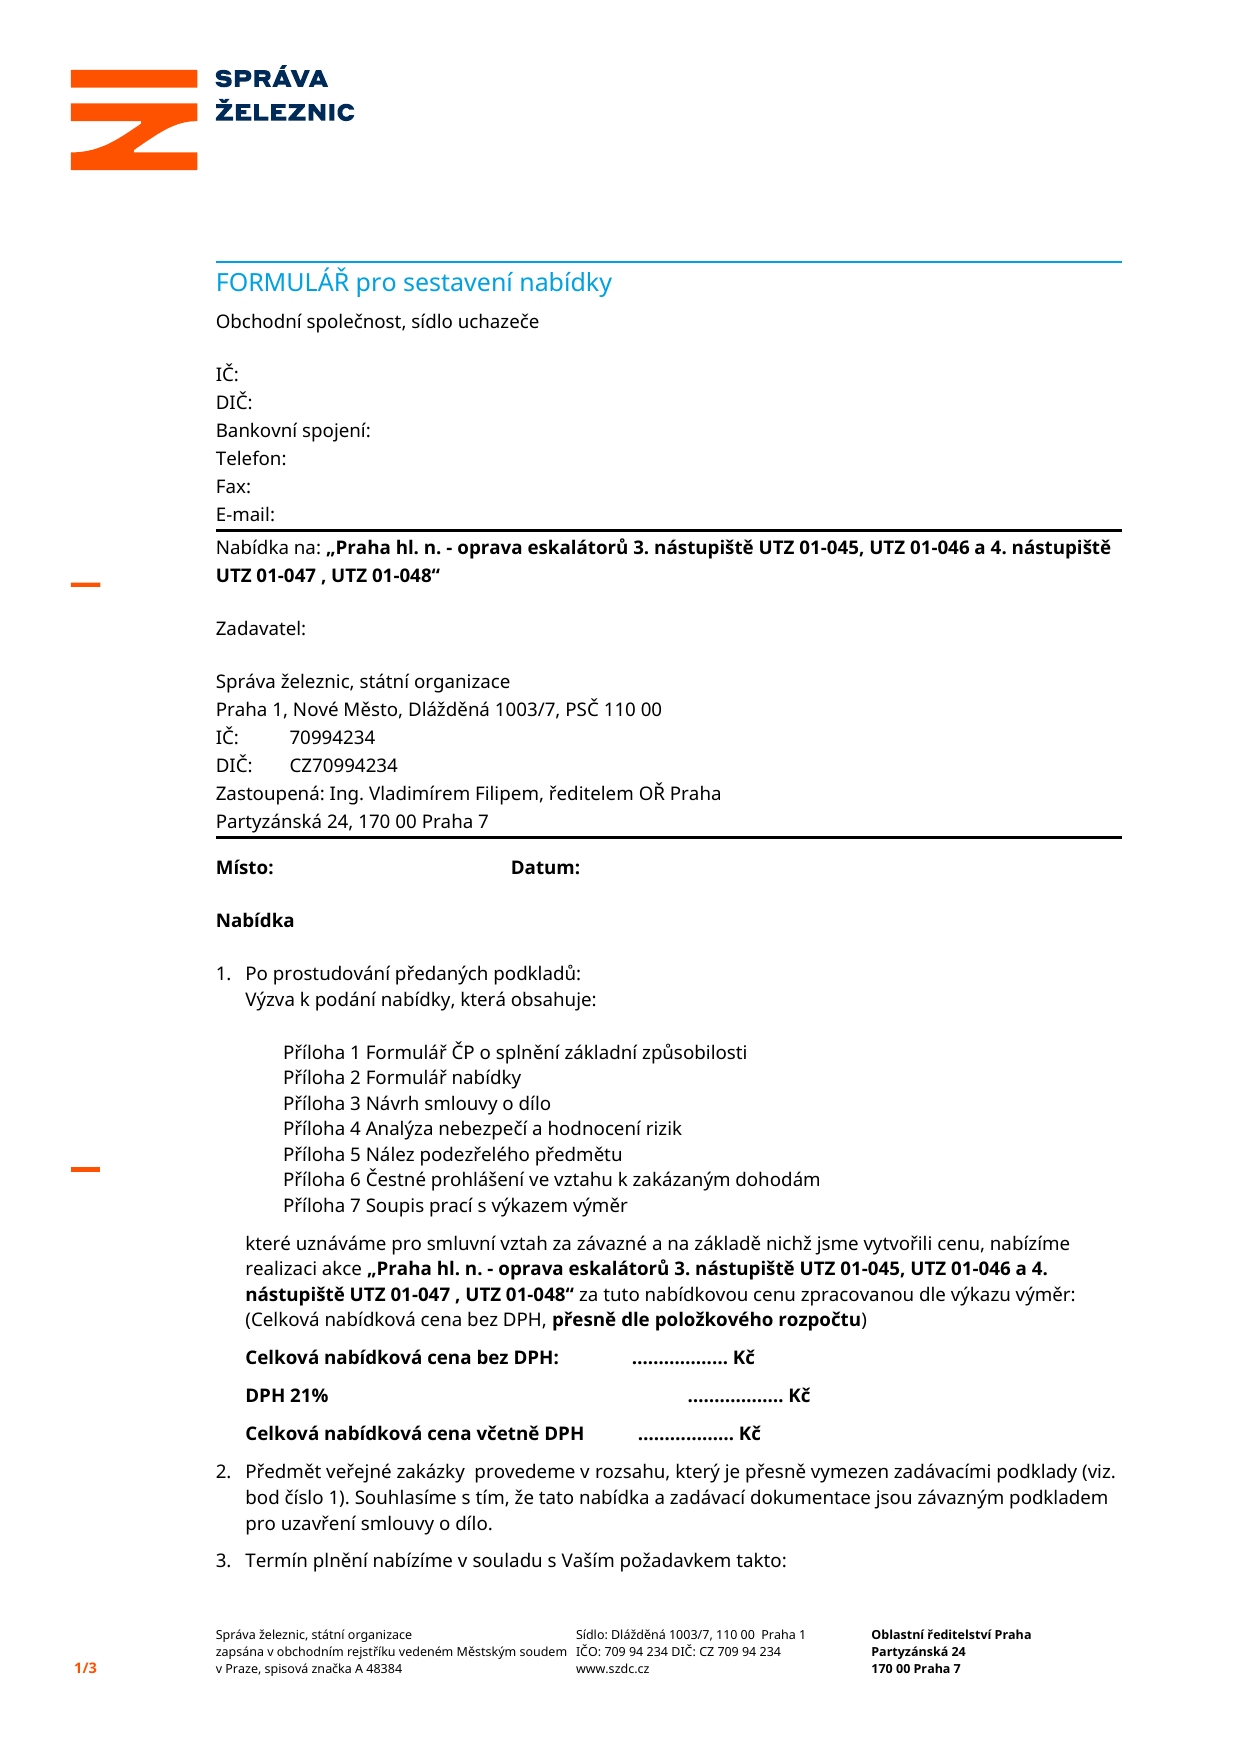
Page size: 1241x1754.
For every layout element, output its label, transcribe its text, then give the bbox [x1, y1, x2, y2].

text IČ: [216, 361, 1122, 387]
text Zadavatel: [216, 616, 1122, 641]
text Celková nabídková cena včetně DPH ……………… Kč [245, 1421, 1122, 1446]
subtitle FORMULÁŘ pro sestavení nabídky [216, 263, 1122, 298]
text Nabídka na: „Praha hl. n. - oprava eskalátorů 3. nástupiště UTZ 01-045, UTZ 01-046 a 4. nástupiště UTZ 01-047 , UTZ 01-048“ [216, 534, 1122, 588]
text Nabídka [216, 907, 1122, 933]
text Příloha 4 Analýza nebezpečí a hodnocení rizik [283, 1116, 1122, 1141]
text Příloha 2 Formulář nabídky [283, 1064, 1122, 1090]
text Telefon: [216, 445, 1122, 471]
text Partyzánská 24, 170 00 Praha 7 [216, 809, 1122, 836]
text Místo: Datum: [216, 854, 1122, 880]
text Správa železnic, státní organizace [216, 668, 1122, 694]
text Bankovní spojení: [216, 417, 1122, 443]
list Předmět veřejné zakázky provedeme v rozsahu, který je přesně vymezen zadávacími podklady (viz. bod číslo 1). Souhlasíme s tím, že tato nabídka a zadávací dokumentace jsou závazným podkladem pro uzavření smlouvy o dílo. [216, 1459, 1122, 1535]
text Fax: [216, 473, 1122, 499]
text Obchodní společnost, sídlo uchazeče [216, 308, 1122, 334]
text Příloha 3 Návrh smlouvy o dílo [283, 1090, 1122, 1116]
text DPH 21% ……………… Kč [245, 1383, 1122, 1408]
text (Celková nabídková cena bez DPH, přesně dle položkového rozpočtu) [245, 1307, 1122, 1332]
list Termín plnění nabízíme v souladu s Vaším požadavkem takto: [216, 1548, 1122, 1573]
text Příloha 6 Čestné prohlášení ve vztahu k zakázaným dohodám [283, 1167, 1122, 1192]
text které uznáváme pro smluvní vztah za závazné a na základě nichž jsme vytvořili cenu, nabízíme realizaci akce „Praha hl. n. - oprava eskalátorů 3. nástupiště UTZ 01-045, UTZ 01-046 a 4. nástupiště UTZ 01-047 , UTZ 01-048“ za tuto nabídkovou cenu zpracovanou dle výkazu výměr: [245, 1230, 1122, 1307]
text E-mail: [216, 501, 1122, 529]
text Příloha 7 Soupis prací s výkazem výměr [283, 1192, 1122, 1218]
text Příloha 5 Nález podezřelého předmětu [283, 1141, 1122, 1167]
text Celková nabídková cena bez DPH: ……………… Kč [245, 1345, 1122, 1370]
text IČ: 70994234 [216, 724, 1122, 750]
text Výzva k podání nabídky, která obsahuje: [216, 986, 1122, 1011]
text DIČ: [216, 389, 1122, 415]
text DIČ: CZ70994234 [216, 753, 1122, 778]
list Po prostudování předaných podkladů: [216, 960, 1122, 986]
text Zastoupená: Ing. Vladimírem Filipem, ředitelem OŘ Praha [216, 781, 1122, 806]
text Příloha 1 Formulář ČP o splnění základní způsobilosti [283, 1039, 1122, 1064]
text Praha 1, Nové Město, Dlážděná 1003/7, PSČ 110 00 [216, 697, 1122, 722]
